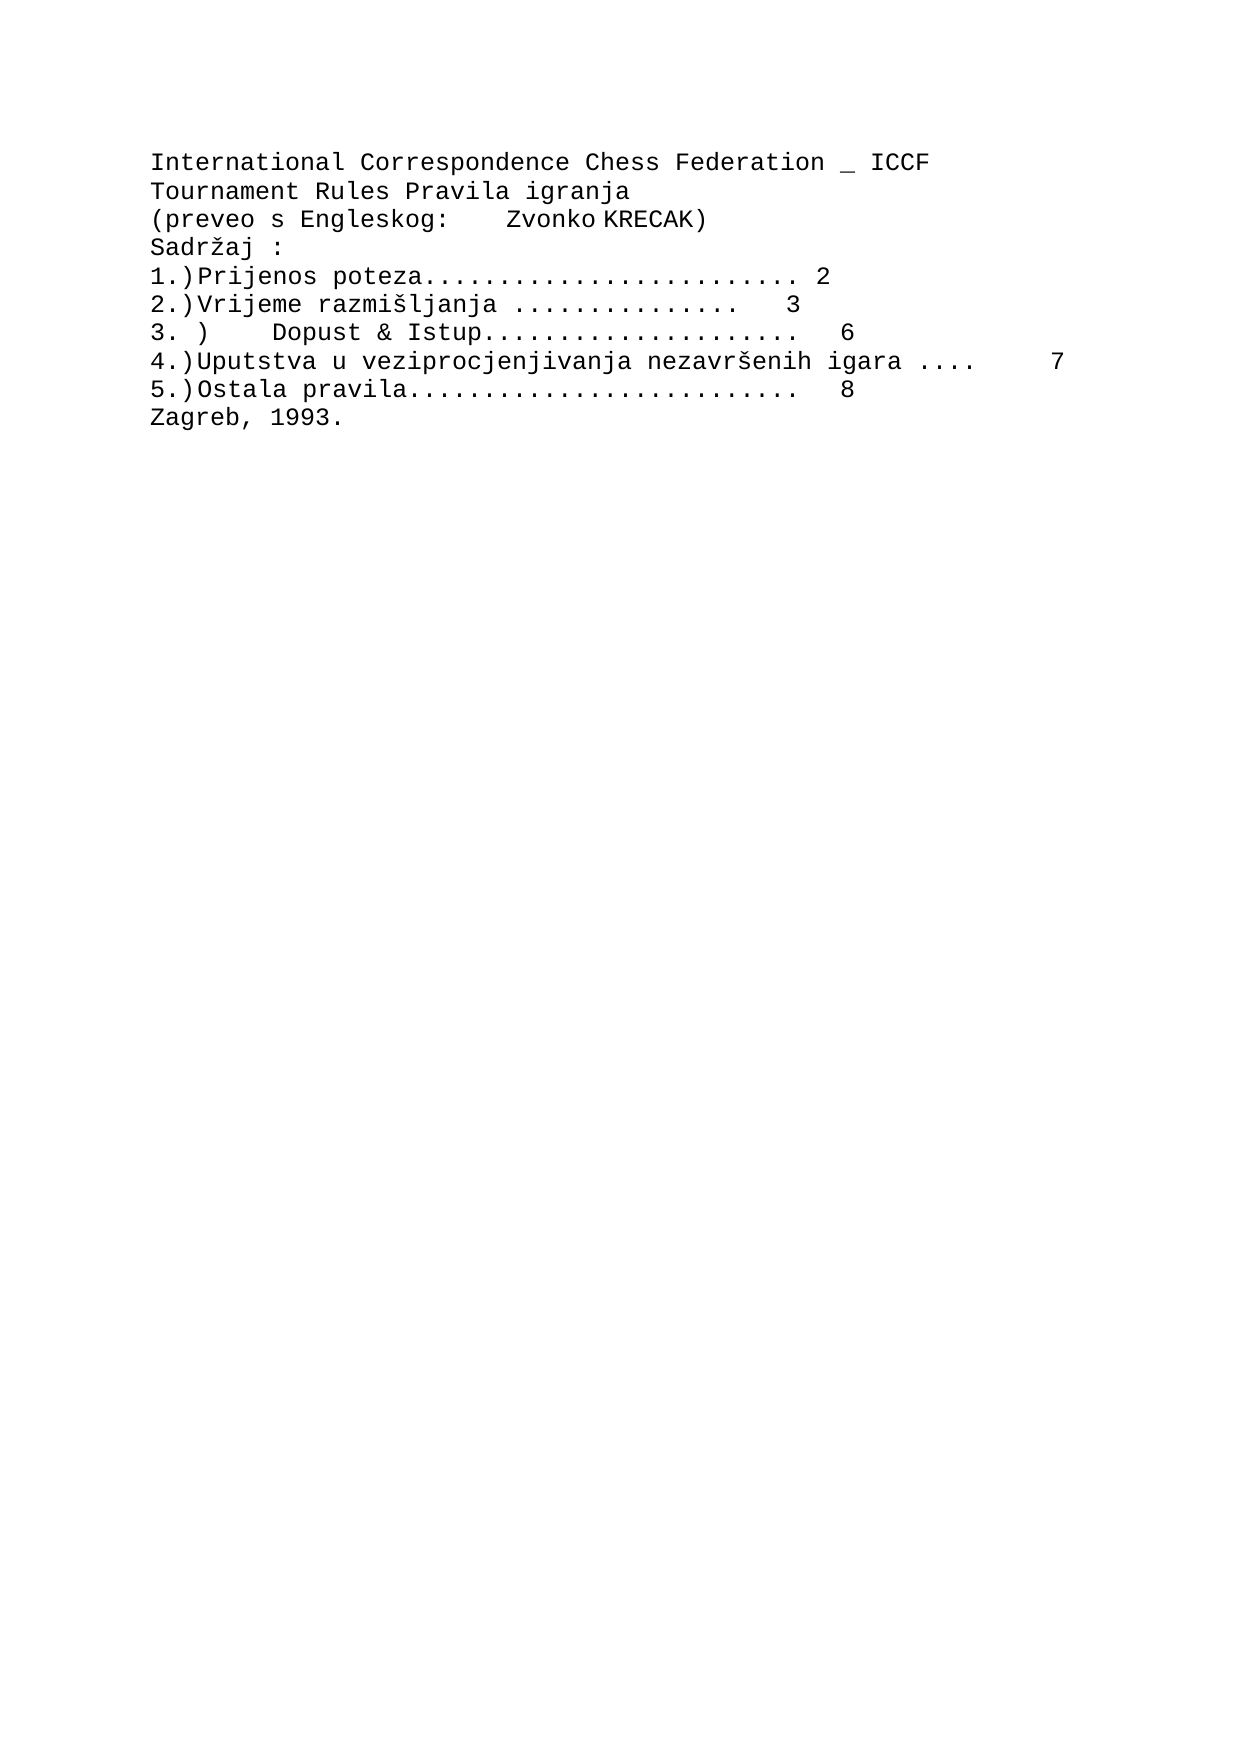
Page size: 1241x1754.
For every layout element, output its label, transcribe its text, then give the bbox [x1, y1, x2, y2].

text 1.) Prijenos poteza 2 [150, 263, 1090, 292]
text 2.) Vrijeme razmišljanja 3 [150, 292, 1090, 320]
text Sadržaj : [150, 235, 1090, 263]
text Tournament Rules Pravila igranja [150, 178, 1090, 207]
text 3. ) Dopust & Istup 6 [150, 320, 1090, 348]
text Zagreb, 1993. [150, 405, 1090, 433]
text 5.) Ostala pravila 8 [150, 377, 1090, 405]
text (preveo s Engleskog: Zvonko KRECAK) [150, 207, 1090, 235]
text 4.) Uputstva u vezi procjenjivanja nezavršenih igara .... 7 [150, 348, 1090, 377]
text International Correspondence Chess Federation _ ICCF [150, 150, 1090, 178]
